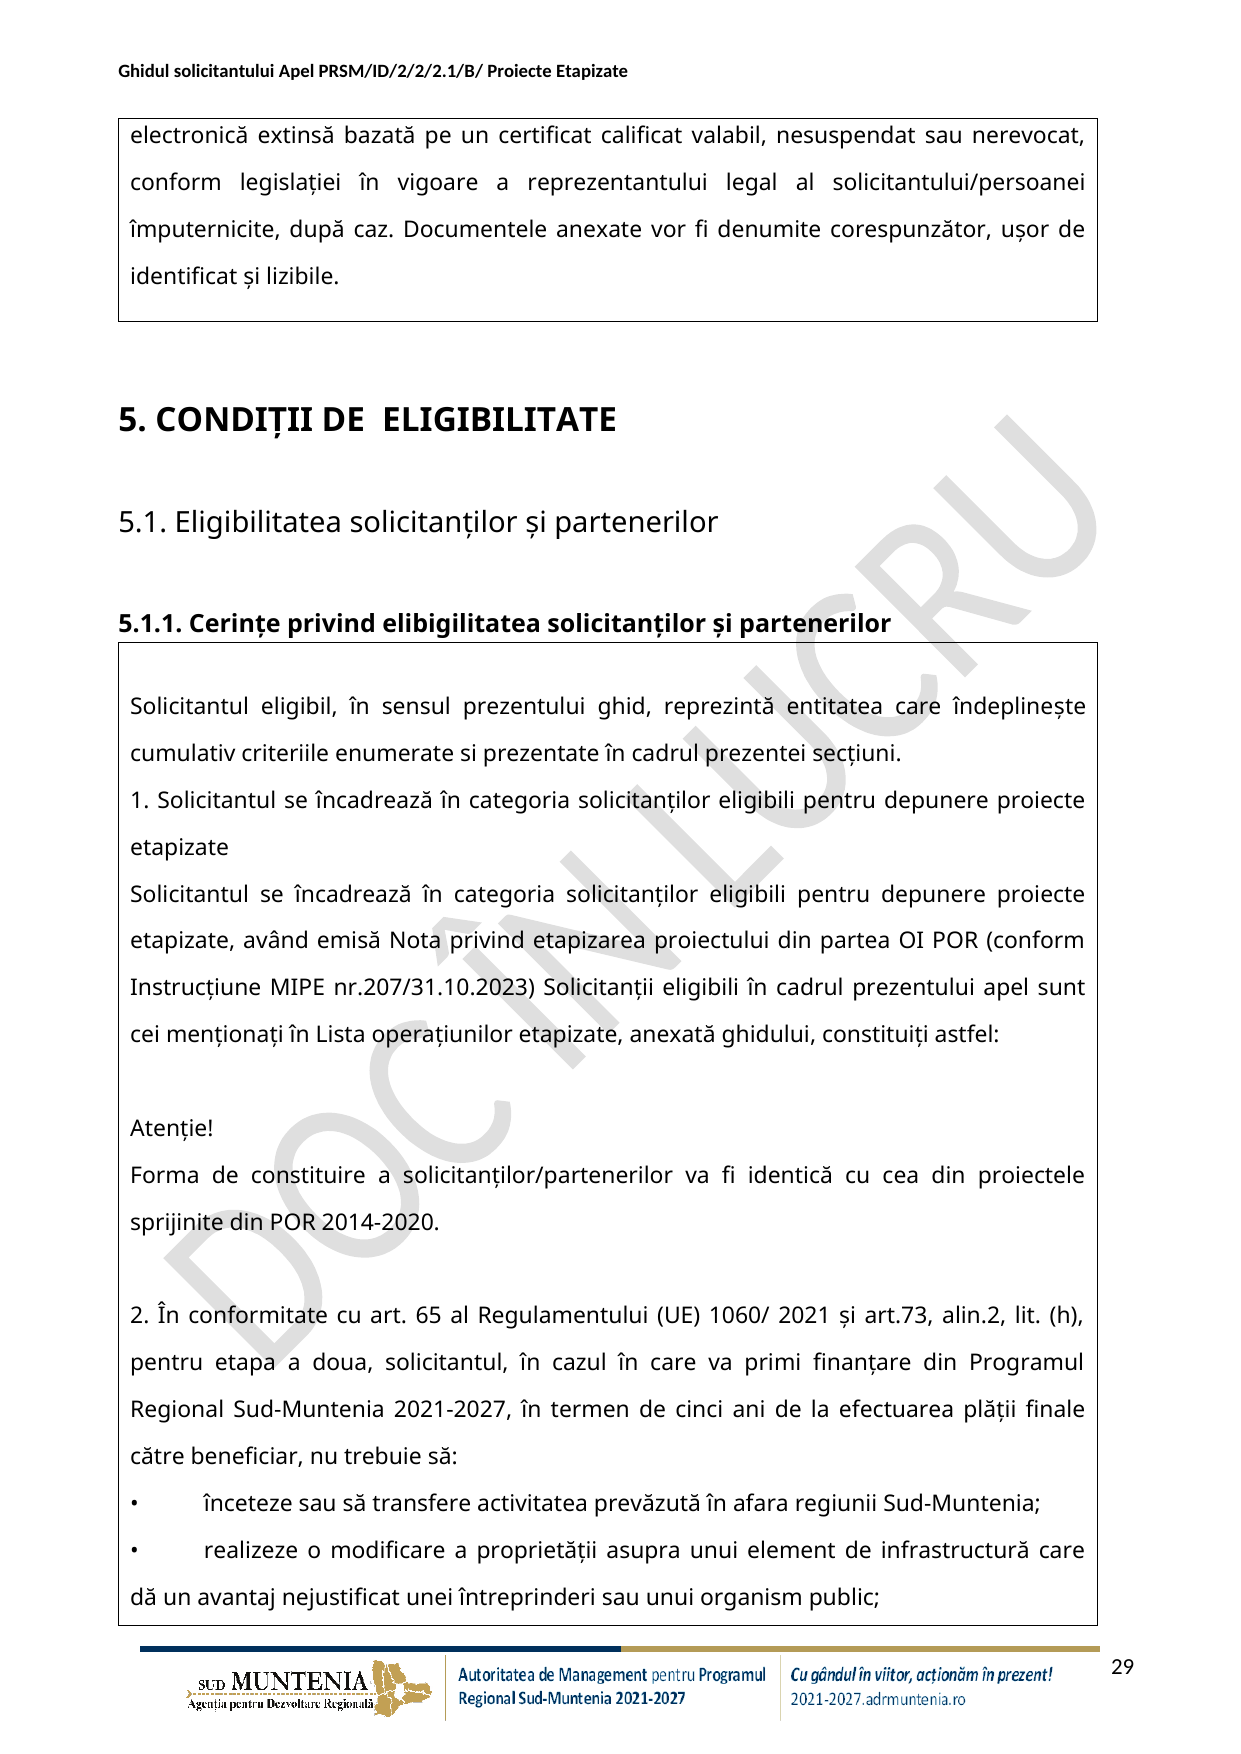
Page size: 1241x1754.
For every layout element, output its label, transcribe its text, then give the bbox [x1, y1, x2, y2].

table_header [119, 643, 1097, 1625]
subtitle 5. CONDIȚII DE ELIGIBILITATE [118, 396, 1134, 442]
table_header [119, 119, 1097, 321]
picture [140, 1646, 1100, 1721]
subtitle 5.1.1. Cerințe privind elibigilitatea solicitanților și partenerilor [118, 605, 1134, 639]
subtitle 5.1. Eligibilitatea solicitanților și partenerilor [118, 501, 1134, 541]
